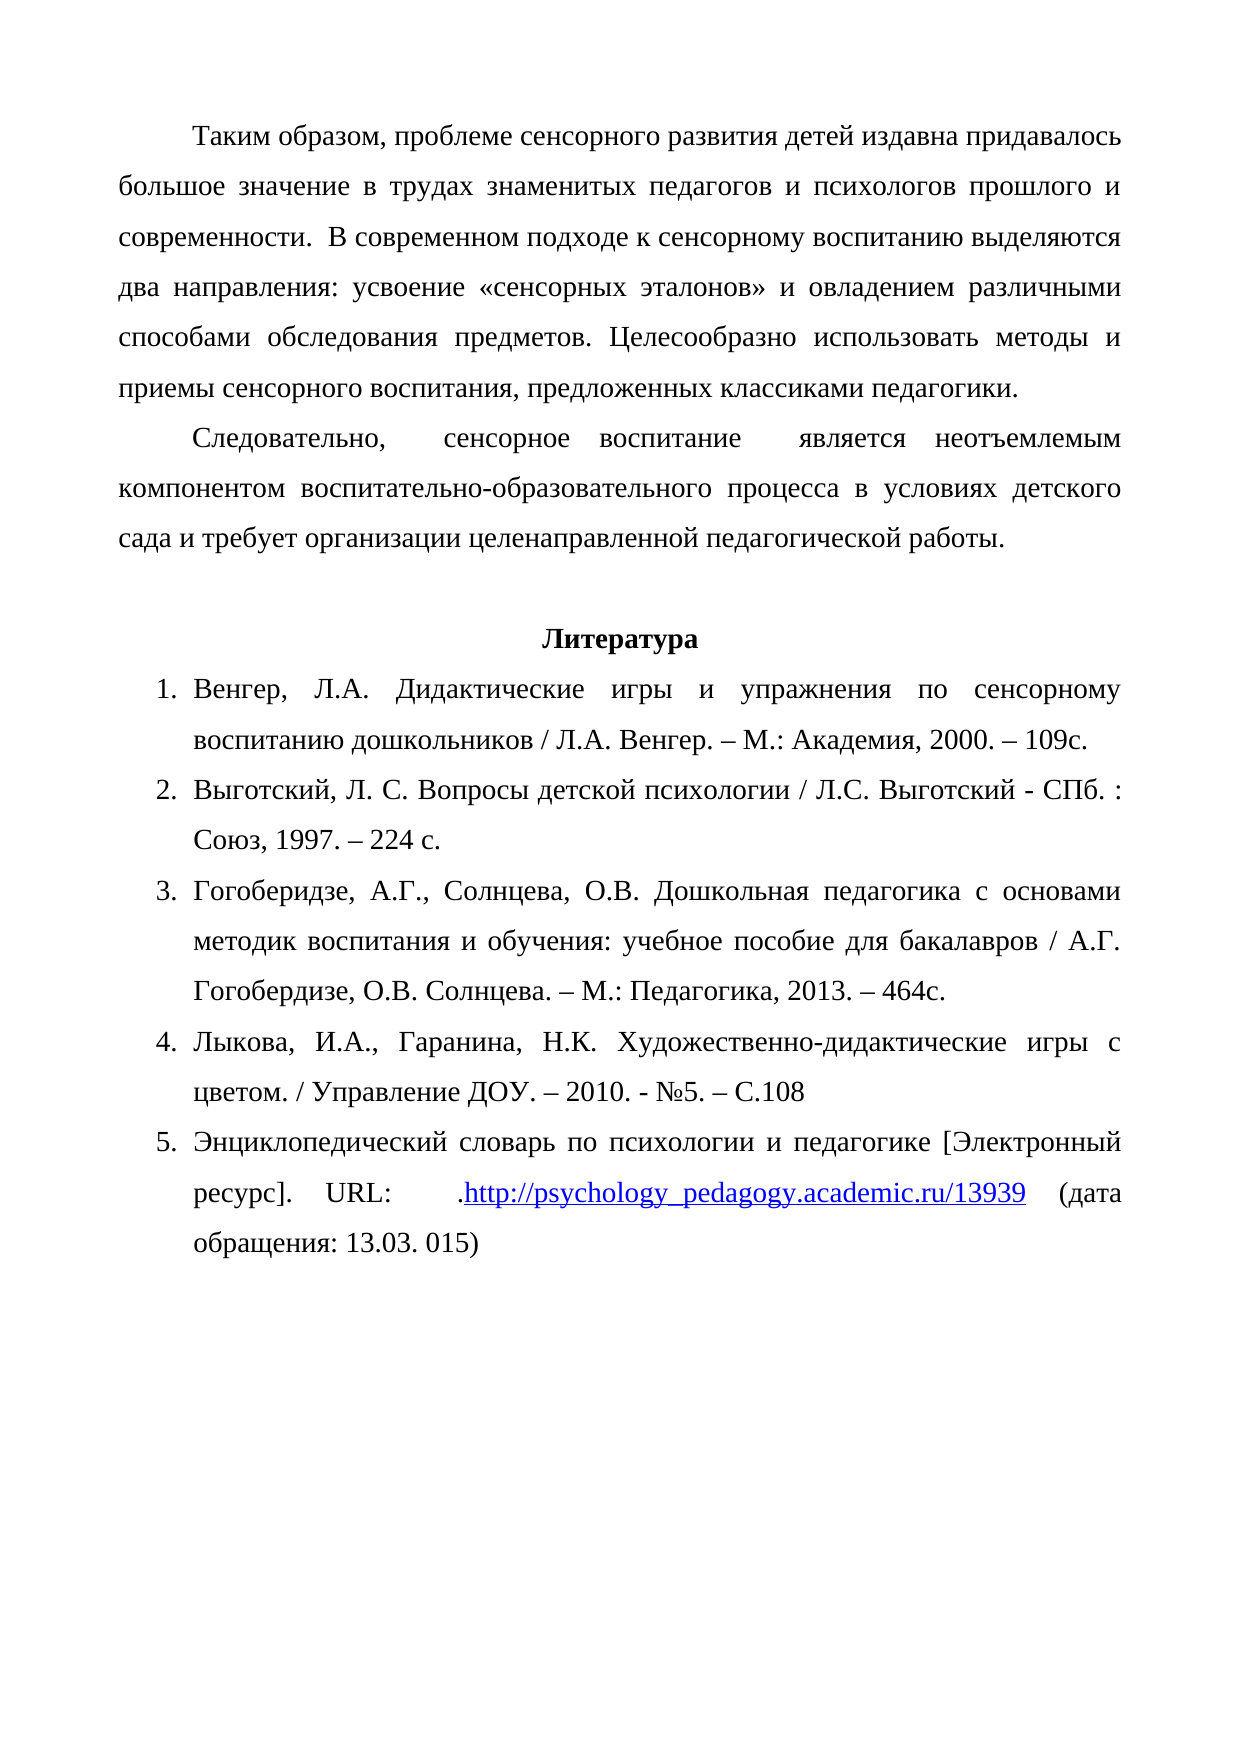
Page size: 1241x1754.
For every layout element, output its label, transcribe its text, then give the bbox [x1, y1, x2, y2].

text Литература [118, 621, 1122, 655]
list Выготский, Л. С. Вопросы детской психологии / Л.С. Выготский - СПб. : Союз, 1997. – 224 с. [156, 772, 1122, 856]
list Венгер, Л.А. Дидактические игры и упражнения по сенсорному воспитанию дошкольников / Л.А. Венгер. – М.: Академия, 2000. – 109с. [156, 672, 1122, 755]
text Следовательно, сенсорное воспитание является неотъемлемым компонентом воспитательно-образовательного процесса в условиях детского сада и требует организации целенаправленной педагогической работы. [118, 420, 1122, 554]
list Энциклопедический словарь по психологии и педагогике [Электронный ресурс]. URL: .http://psychology_pedagogy.academic.ru/13939 (дата обращения: 13.03. 015) [156, 1124, 1122, 1258]
list Гогоберидзе, А.Г., Солнцева, О.В. Дошкольная педагогика с основами методик воспитания и обучения: учебное пособие для бакалавров / А.Г. Гогобердизе, О.В. Солнцева. – М.: Педагогика, 2013. – 464с. [156, 873, 1122, 1007]
text Таким образом, проблеме сенсорного развития детей издавна придавалось большое значение в трудах знаменитых педагогов и психологов прошлого и современности. В современном подходе к сенсорному воспитанию выделяются два направления: усвоение «сенсорных эталонов» и овладением различными способами обследования предметов. Целесообразно использовать методы и приемы сенсорного воспитания, предложенных классиками педагогики. [118, 118, 1122, 403]
list Лыкова, И.А., Гаранина, Н.К. Художественно-дидактические игры с цветом. / Управление ДОУ. – 2010. - №5. – С.108 [156, 1024, 1122, 1108]
